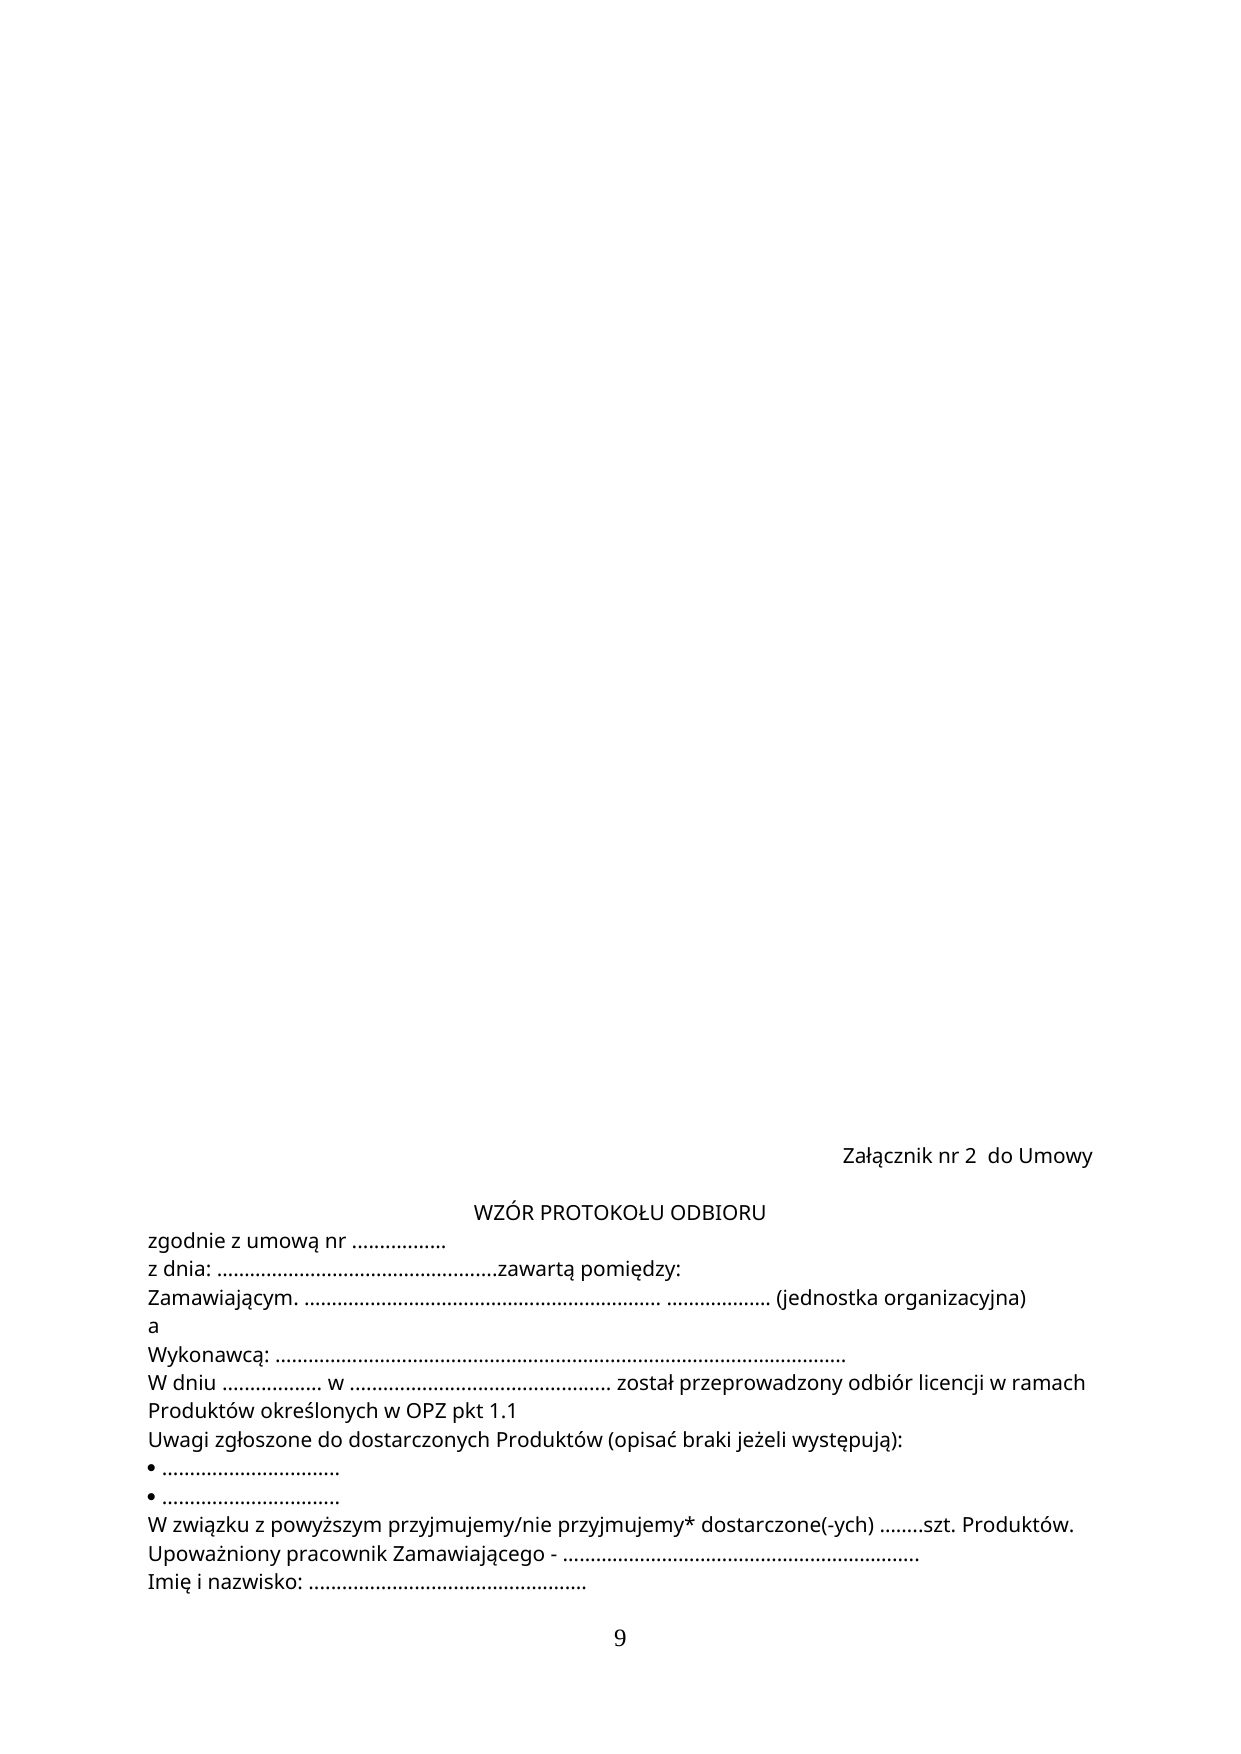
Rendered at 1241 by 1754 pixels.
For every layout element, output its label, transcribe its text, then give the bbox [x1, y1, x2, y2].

text z dnia: …………………………………….........zawartą pomiędzy: [148, 1254, 1093, 1283]
text Załącznik nr 2 do Umowy [148, 1141, 1093, 1169]
text a [148, 1311, 1093, 1340]
text ................................ [148, 1482, 1093, 1510]
text WZÓR PROTOKOŁU ODBIORU [148, 1198, 1093, 1226]
text zgodnie z umową nr ................. [148, 1226, 1093, 1254]
text Imię i nazwisko: .................................................. [148, 1567, 1093, 1596]
text Zamawiającym. ……………………………………………………….. ………………. (jednostka organizacyjna) [148, 1283, 1093, 1311]
text Uwagi zgłoszone do dostarczonych Produktów (opisać braki jeżeli występują): [148, 1425, 1093, 1453]
text Wykonawcą: ………………………………………………………………………………………….. [148, 1340, 1093, 1368]
text ................................ [148, 1453, 1093, 1482]
text W związku z powyższym przyjmujemy/nie przyjmujemy* dostarczone(-ych) ……..szt. Produktów. Upoważniony pracownik Zamawiającego - ……………………………………………………….. [148, 1510, 1093, 1567]
text W dniu .................. w ............................................... został przeprowadzony odbiór licencji w ramach Produktów określonych w OPZ pkt 1.1 [148, 1368, 1093, 1425]
